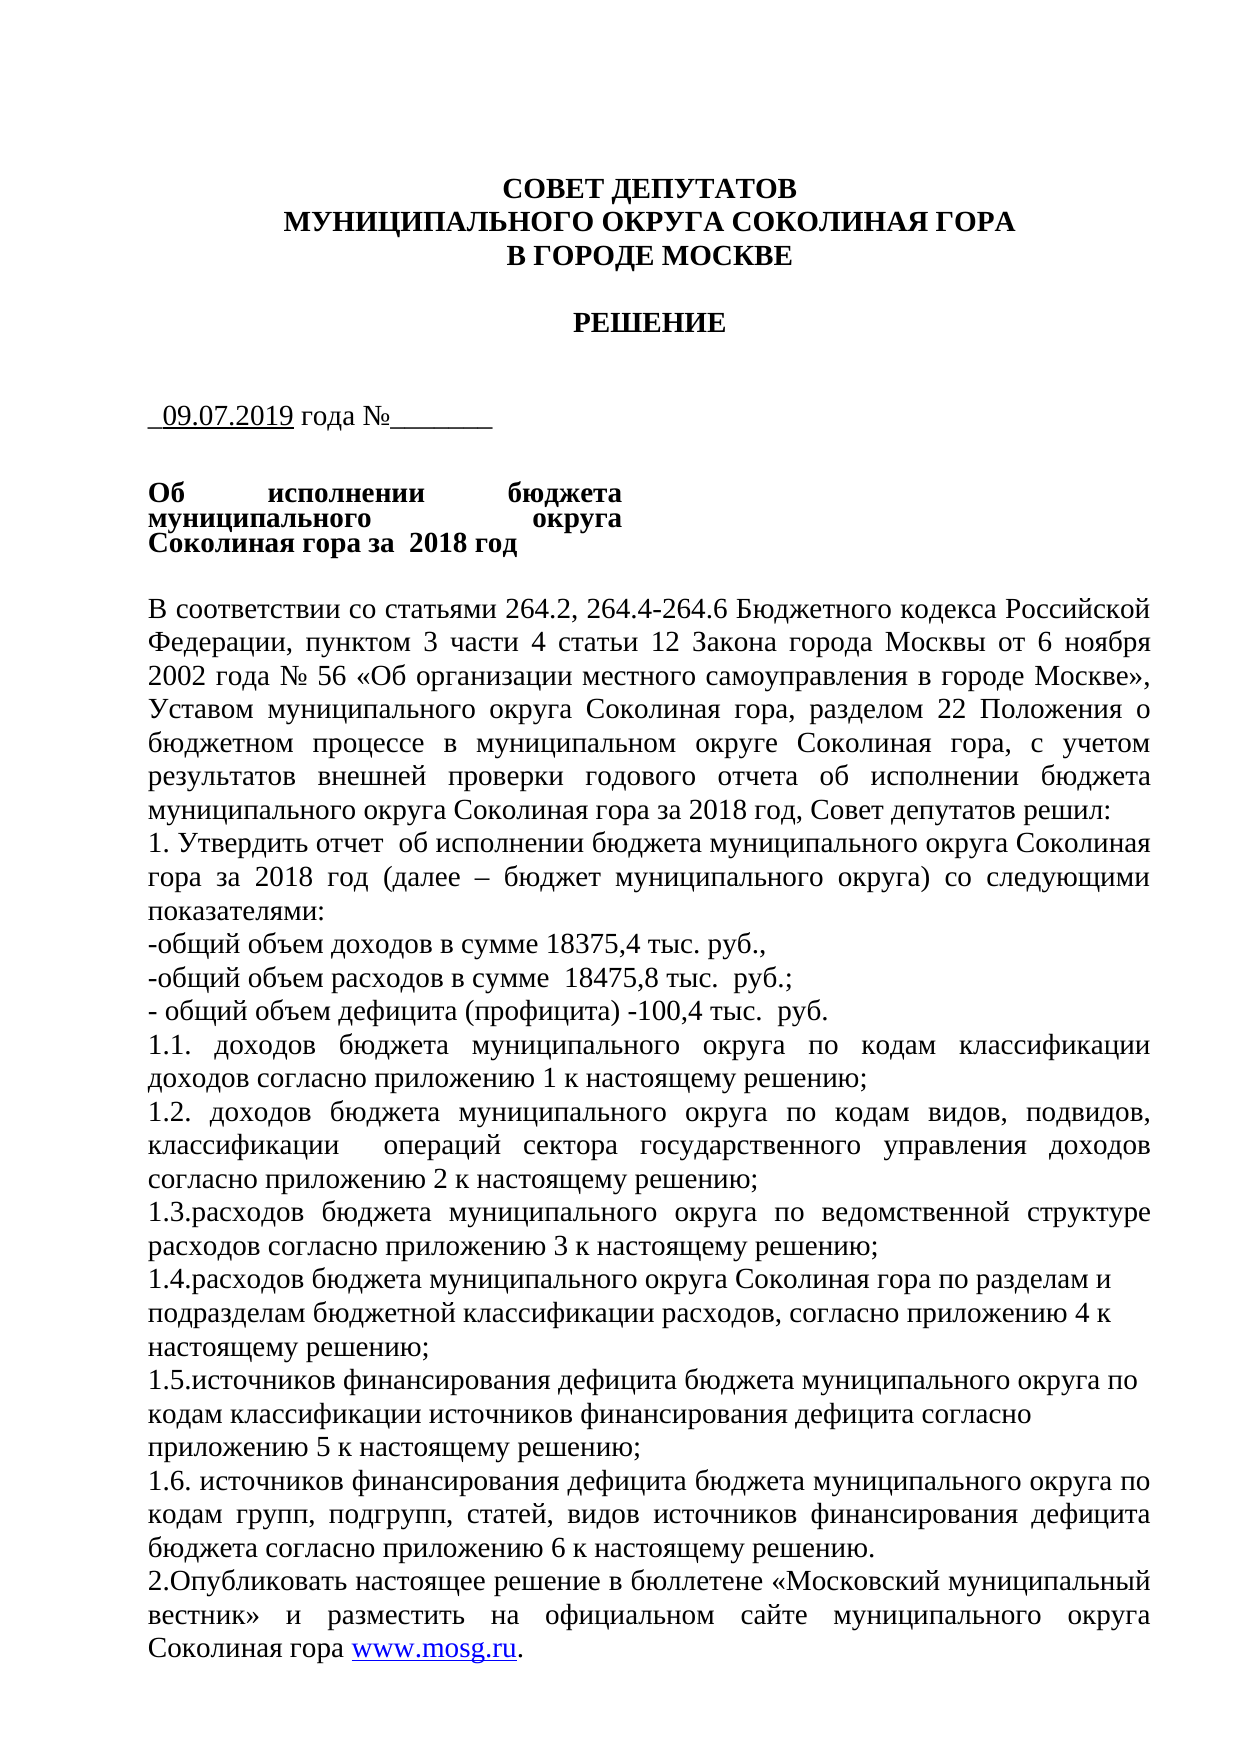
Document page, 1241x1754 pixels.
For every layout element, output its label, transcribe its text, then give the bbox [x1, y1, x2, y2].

text 1.2. доходов бюджета муниципального округа по кодам видов, подвидов, классификации операций сектора государственного управления доходов согласно приложению 2 к настоящему решению; [148, 1094, 1152, 1194]
text 1.6. источников финансирования дефицита бюджета муниципального округа по кодам групп, подгрупп, статей, видов источников финансирования дефицита бюджета согласно приложению 6 к настоящему решению. [148, 1463, 1152, 1563]
text 1.1. доходов бюджета муниципального округа по кодам классификации доходов согласно приложению 1 к настоящему решению; [148, 1027, 1152, 1094]
text Об исполнении бюджета муниципального округа Соколиная гора за 2018 год [148, 482, 622, 557]
text 1. Утвердить отчет об исполнении бюджета муниципального округа Соколиная гора за 2018 год (далее – бюджет муниципального округа) со следующими показателями: [148, 826, 1152, 926]
text РЕШЕНИЕ [148, 305, 1152, 338]
text 1.3.расходов бюджета муниципального округа по ведомственной структуре расходов согласно приложению 3 к настоящему решению; [148, 1194, 1152, 1262]
text 2.Опубликовать настоящее решение в бюллетене «Московский муниципальный вестник» и разместить на официальном сайте муниципального округа Соколиная гора www.mosg.ru. [148, 1563, 1152, 1664]
text 1.4.расходов бюджета муниципального округа Соколиная гора по разделам и подразделам бюджетной классификации расходов, согласно приложению 4 к настоящему решению; [148, 1262, 1152, 1362]
text _09.07.2019 года №_______ [148, 398, 1152, 431]
text 1.5.источников финансирования дефицита бюджета муниципального округа по кодам классификации источников финансирования дефицита согласно приложению 5 к настоящему решению; [148, 1362, 1152, 1463]
text -общий объем расходов в сумме 18475,8 тыс. руб.; [148, 960, 1152, 993]
text - общий объем дефицита (профицита) -100,4 тыс. руб. [148, 993, 1152, 1027]
text СОВЕТ ДЕПУТАТОВ [148, 171, 1152, 204]
text -общий объем доходов в сумме 18375,4 тыс. руб., [148, 926, 1152, 960]
text МУНИЦИПАЛЬНОГО ОКРУГА СОКОЛИНАЯ ГОРА [148, 204, 1152, 238]
text В соответствии со статьями 264.2, 264.4-264.6 Бюджетного кодекса Российской Федерации, пунктом 3 части 4 статьи 12 Закона города Москвы от 6 ноября 2002 года № 56 «Об организации местного самоуправления в городе Москве», Уставом муниципального округа Соколиная гора, разделом 22 Положения о бюджетном процессе в муниципальном округе Соколиная гора, с учетом результатов внешней проверки годового отчета об исполнении бюджета муниципального округа Соколиная гора за 2018 год, Совет депутатов решил: [148, 591, 1152, 826]
text В ГОРОДЕ МОСКВЕ [148, 238, 1152, 271]
